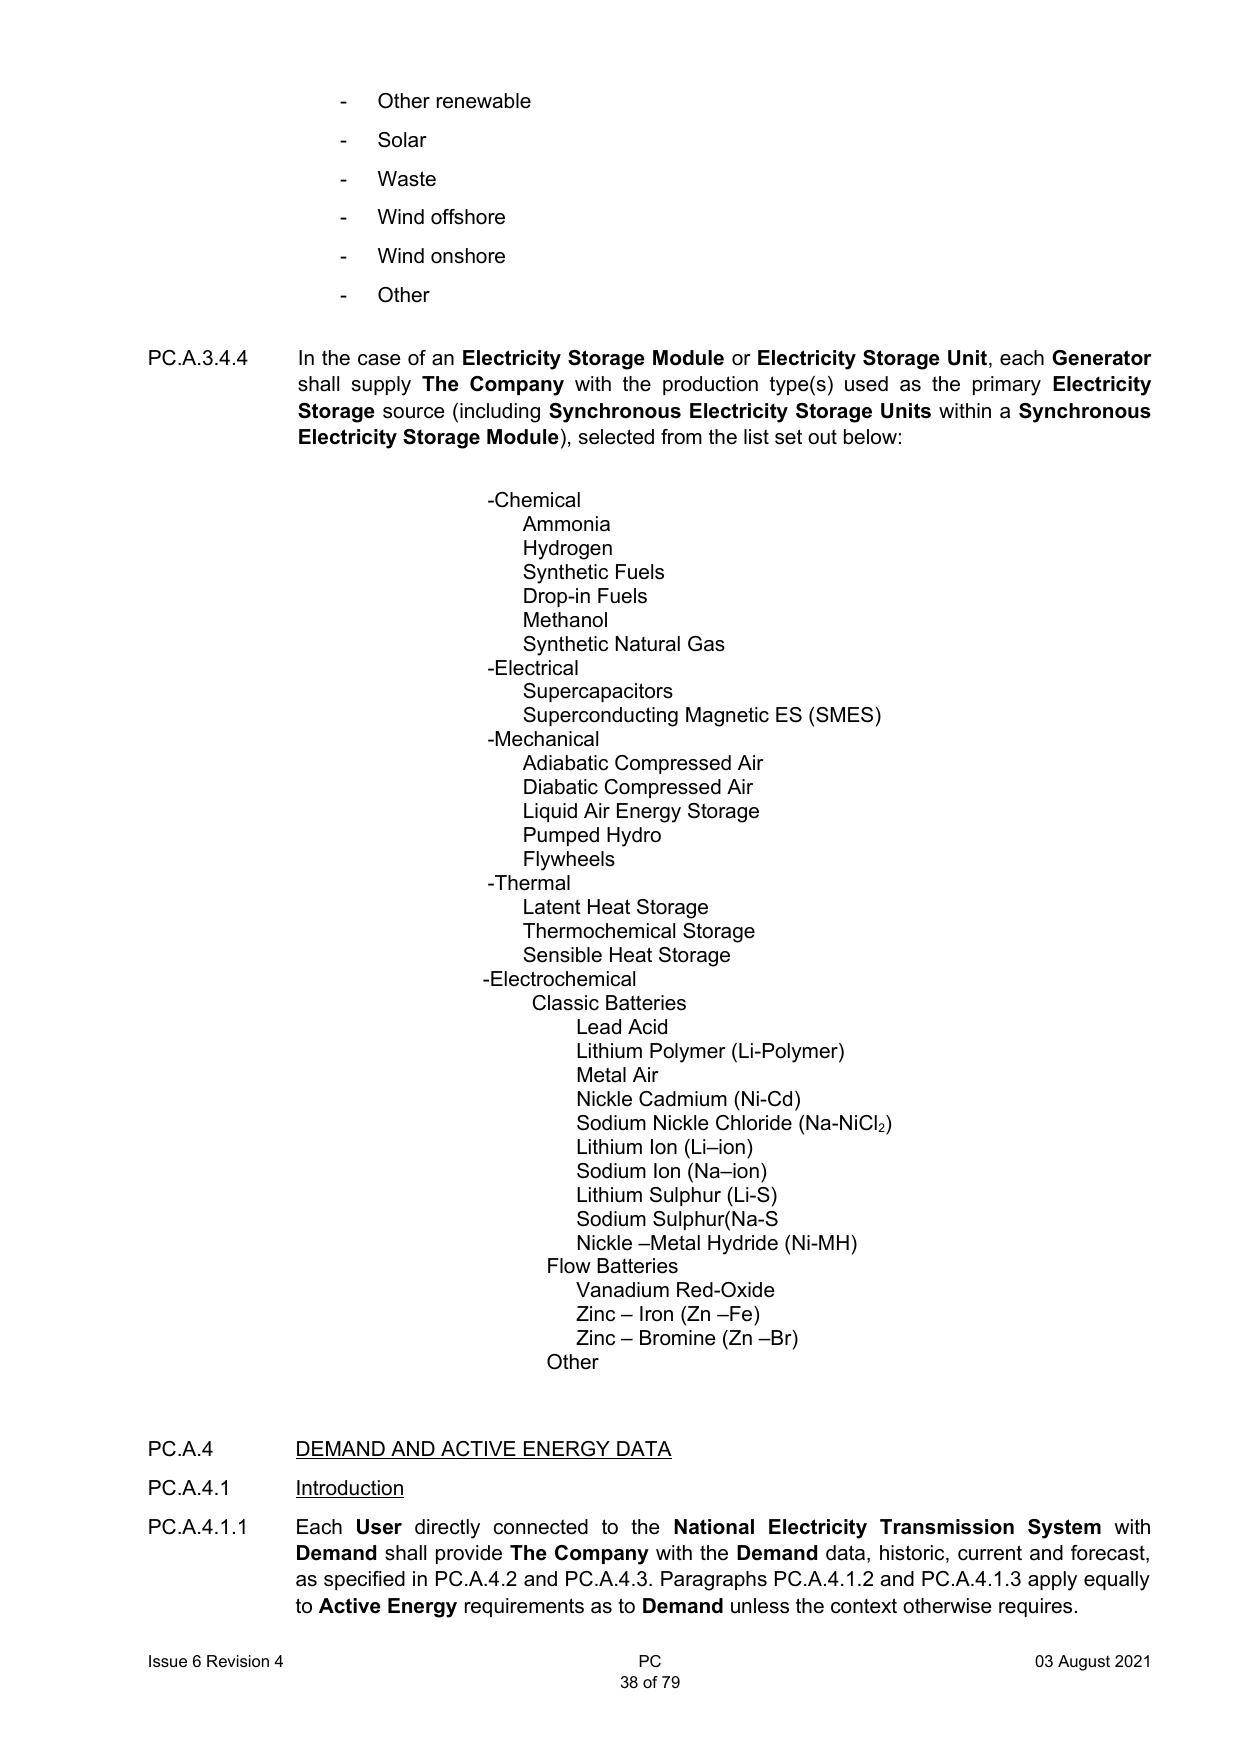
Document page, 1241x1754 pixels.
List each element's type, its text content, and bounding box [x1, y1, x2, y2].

text Flow Batteries [448, 1254, 1152, 1278]
text Pumped Hydro [487, 823, 1152, 847]
text Sodium Ion (Na–ion) [448, 1158, 1152, 1182]
text Vanadium Red-Oxide [448, 1278, 1152, 1302]
text -Electrochemical [473, 967, 1152, 991]
text Synthetic Fuels [487, 559, 1152, 583]
text Supercapacitors [487, 679, 1152, 703]
text PC.A.4.1 Introduction [148, 1476, 1152, 1500]
text -Thermal [448, 871, 1152, 895]
text Flywheels [487, 847, 1152, 871]
text Zinc – Iron (Zn –Fe) [448, 1302, 1152, 1326]
list Waste [340, 166, 1152, 190]
text Diabatic Compressed Air [487, 775, 1152, 799]
list Wind onshore [340, 244, 1152, 268]
text Zinc – Bromine (Zn –Br) [448, 1326, 1152, 1350]
list Other [340, 283, 1152, 307]
text Nickle Cadmium (Ni-Cd) [448, 1087, 1152, 1111]
text PC.A.3.4.4 In the case of an Electricity Storage Module or Electricity Storage Unit, each Generator shall supply The Company with the production type(s) used as the primary Electricity Storage source (including Synchronous Electricity Storage Units within a Synchronous Electricity Storage Module), selected from the list set out below: [148, 346, 1152, 449]
text Metal Air [448, 1063, 1152, 1087]
list Solar [340, 127, 1152, 151]
text PC.A.4.1.1 Each User directly connected to the National Electricity Transmission System with Demand shall provide The Company with the Demand data, historic, current and forecast, as specified in PC.A.4.2 and PC.A.4.3. Paragraphs PC.A.4.1.2 and PC.A.4.1.3 apply equally to Active Energy requirements as to Demand unless the context otherwise requires. [148, 1514, 1152, 1618]
list Wind offshore [340, 205, 1152, 229]
text Liquid Air Energy Storage [487, 799, 1152, 823]
text Lead Acid [448, 1015, 1152, 1039]
text Sensible Heat Storage [448, 943, 1152, 967]
text -Electrical [487, 655, 1152, 679]
text Synthetic Natural Gas [487, 631, 1152, 655]
text Superconducting Magnetic ES (SMES) [487, 703, 1152, 727]
text Sodium Sulphur(Na-S [448, 1206, 1152, 1230]
text -Mechanical [412, 727, 1152, 751]
text Thermochemical Storage [448, 919, 1152, 943]
text -Chemical [487, 488, 1152, 512]
text Hydrogen [487, 536, 1152, 559]
text Ammonia [487, 512, 1152, 536]
text Sodium Nickle Chloride (Na-NiCl2) [448, 1111, 1152, 1134]
text Drop-in Fuels [487, 583, 1152, 607]
text Adiabatic Compressed Air [448, 751, 1152, 775]
text Latent Heat Storage [448, 895, 1152, 919]
text PC.A.4 DEMAND AND ACTIVE ENERGY DATA [148, 1437, 1152, 1461]
text Classic Batteries [502, 991, 1152, 1015]
text Nickle –Metal Hydride (Ni-MH) [448, 1230, 1152, 1254]
text Lithium Ion (Li–ion) [448, 1134, 1152, 1158]
list Other renewable [340, 89, 1152, 113]
text Other [448, 1350, 1152, 1374]
text Lithium Sulphur (Li-S) [448, 1182, 1152, 1206]
text Lithium Polymer (Li-Polymer) [448, 1039, 1152, 1063]
text Methanol [487, 607, 1152, 631]
